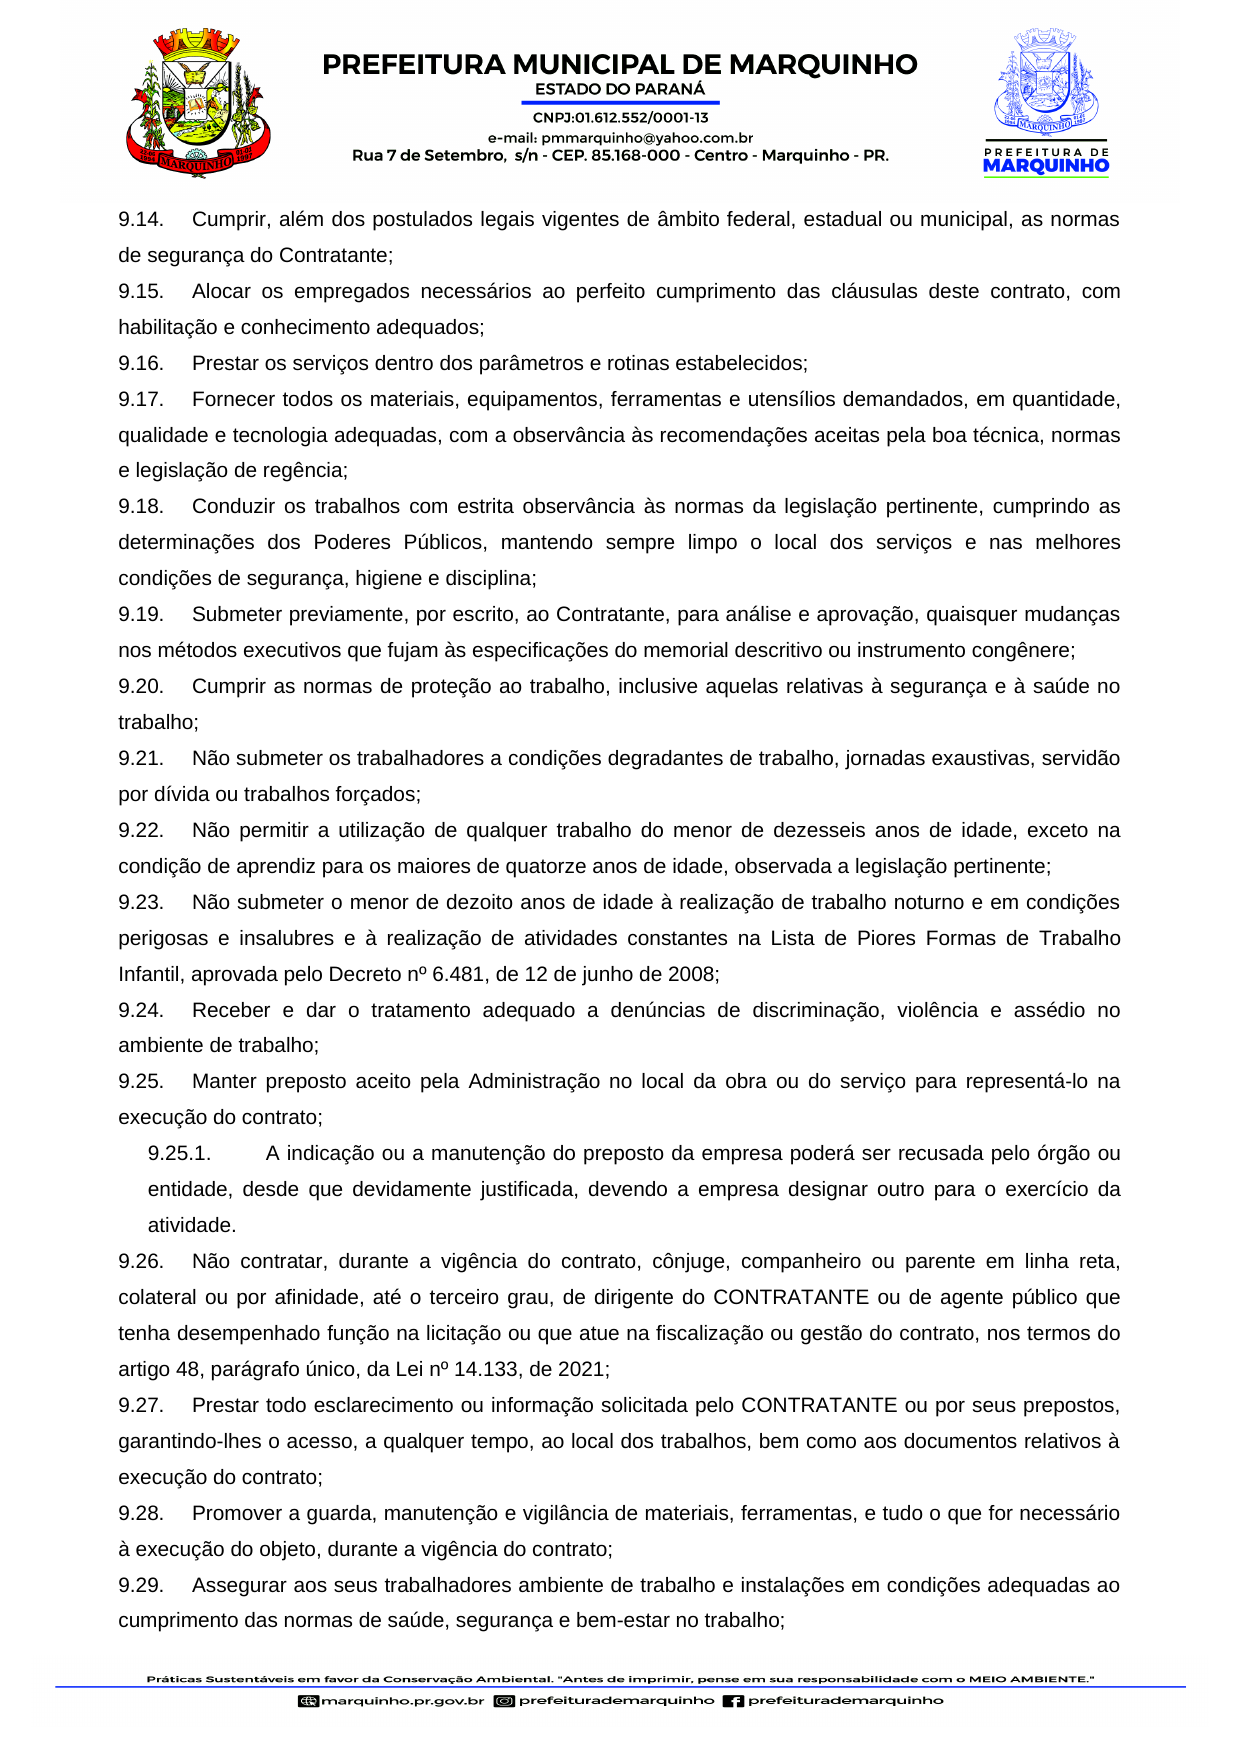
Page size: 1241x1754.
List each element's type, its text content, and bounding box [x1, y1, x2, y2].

list Cumprir, além dos postulados legais vigentes de âmbito federal, estadual ou municipal, as normas de segurança do Contratante; [118, 207, 1122, 267]
list Cumprir as normas de proteção ao trabalho, inclusive aquelas relativas à segurança e à saúde no trabalho; [118, 674, 1122, 734]
list Manter preposto aceito pela Administração no local da obra ou do serviço para representá-lo na execução do contrato; [118, 1069, 1122, 1129]
list Não contratar, durante a vigência do contrato, cônjuge, companheiro ou parente em linha reta, colateral ou por afinidade, até o terceiro grau, de dirigente do CONTRATANTE ou de agente público que tenha desempenhado função na licitação ou que atue na fiscalização ou gestão do contrato, nos termos do artigo 48, parágrafo único, da Lei nº 14.133, de 2021; [118, 1249, 1122, 1381]
list A indicação ou a manutenção do preposto da empresa poderá ser recusada pelo órgão ou entidade, desde que devidamente justificada, devendo a empresa designar outro para o exercício da atividade. [148, 1141, 1122, 1237]
list Fornecer todos os materiais, equipamentos, ferramentas e utensílios demandados, em quantidade, qualidade e tecnologia adequadas, com a observância às recomendações aceitas pela boa técnica, normas e legislação de regência; [118, 386, 1122, 482]
picture [60, 0, 1181, 203]
list Promover a guarda, manutenção e vigilância de materiais, ferramentas, e tudo o que for necessário à execução do objeto, durante a vigência do contrato; [118, 1501, 1122, 1560]
list Prestar todo esclarecimento ou informação solicitada pelo CONTRATANTE ou por seus prepostos, garantindo-lhes o acesso, a qualquer tempo, ao local dos trabalhos, bem como aos documentos relativos à execução do contrato; [118, 1393, 1122, 1488]
list Prestar os serviços dentro dos parâmetros e rotinas estabelecidos; [118, 351, 1122, 374]
picture [31, 1655, 1210, 1727]
list Conduzir os trabalhos com estrita observância às normas da legislação pertinente, cumprindo as determinações dos Poderes Públicos, mantendo sempre limpo o local dos serviços e nas melhores condições de segurança, higiene e disciplina; [118, 494, 1122, 590]
list Alocar os empregados necessários ao perfeito cumprimento das cláusulas deste contrato, com habilitação e conhecimento adequados; [118, 279, 1122, 338]
list Não submeter o menor de dezoito anos de idade à realização de trabalho noturno e em condições perigosas e insalubres e à realização de atividades constantes na Lista de Piores Formas de Trabalho Infantil, aprovada pelo Decreto nº 6.481, de 12 de junho de 2008; [118, 889, 1122, 985]
list Não permitir a utilização de qualquer trabalho do menor de dezesseis anos de idade, exceto na condição de aprendiz para os maiores de quatorze anos de idade, observada a legislação pertinente; [118, 818, 1122, 878]
list Não submeter os trabalhadores a condições degradantes de trabalho, jornadas exaustivas, servidão por dívida ou trabalhos forçados; [118, 746, 1122, 806]
list Assegurar aos seus trabalhadores ambiente de trabalho e instalações em condições adequadas ao cumprimento das normas de saúde, segurança e bem-estar no trabalho; [118, 1572, 1122, 1632]
list Submeter previamente, por escrito, ao Contratante, para análise e aprovação, quaisquer mudanças nos métodos executivos que fujam às especificações do memorial descritivo ou instrumento congênere; [118, 602, 1122, 662]
list Receber e dar o tratamento adequado a denúncias de discriminação, violência e assédio no ambiente de trabalho; [118, 997, 1122, 1057]
